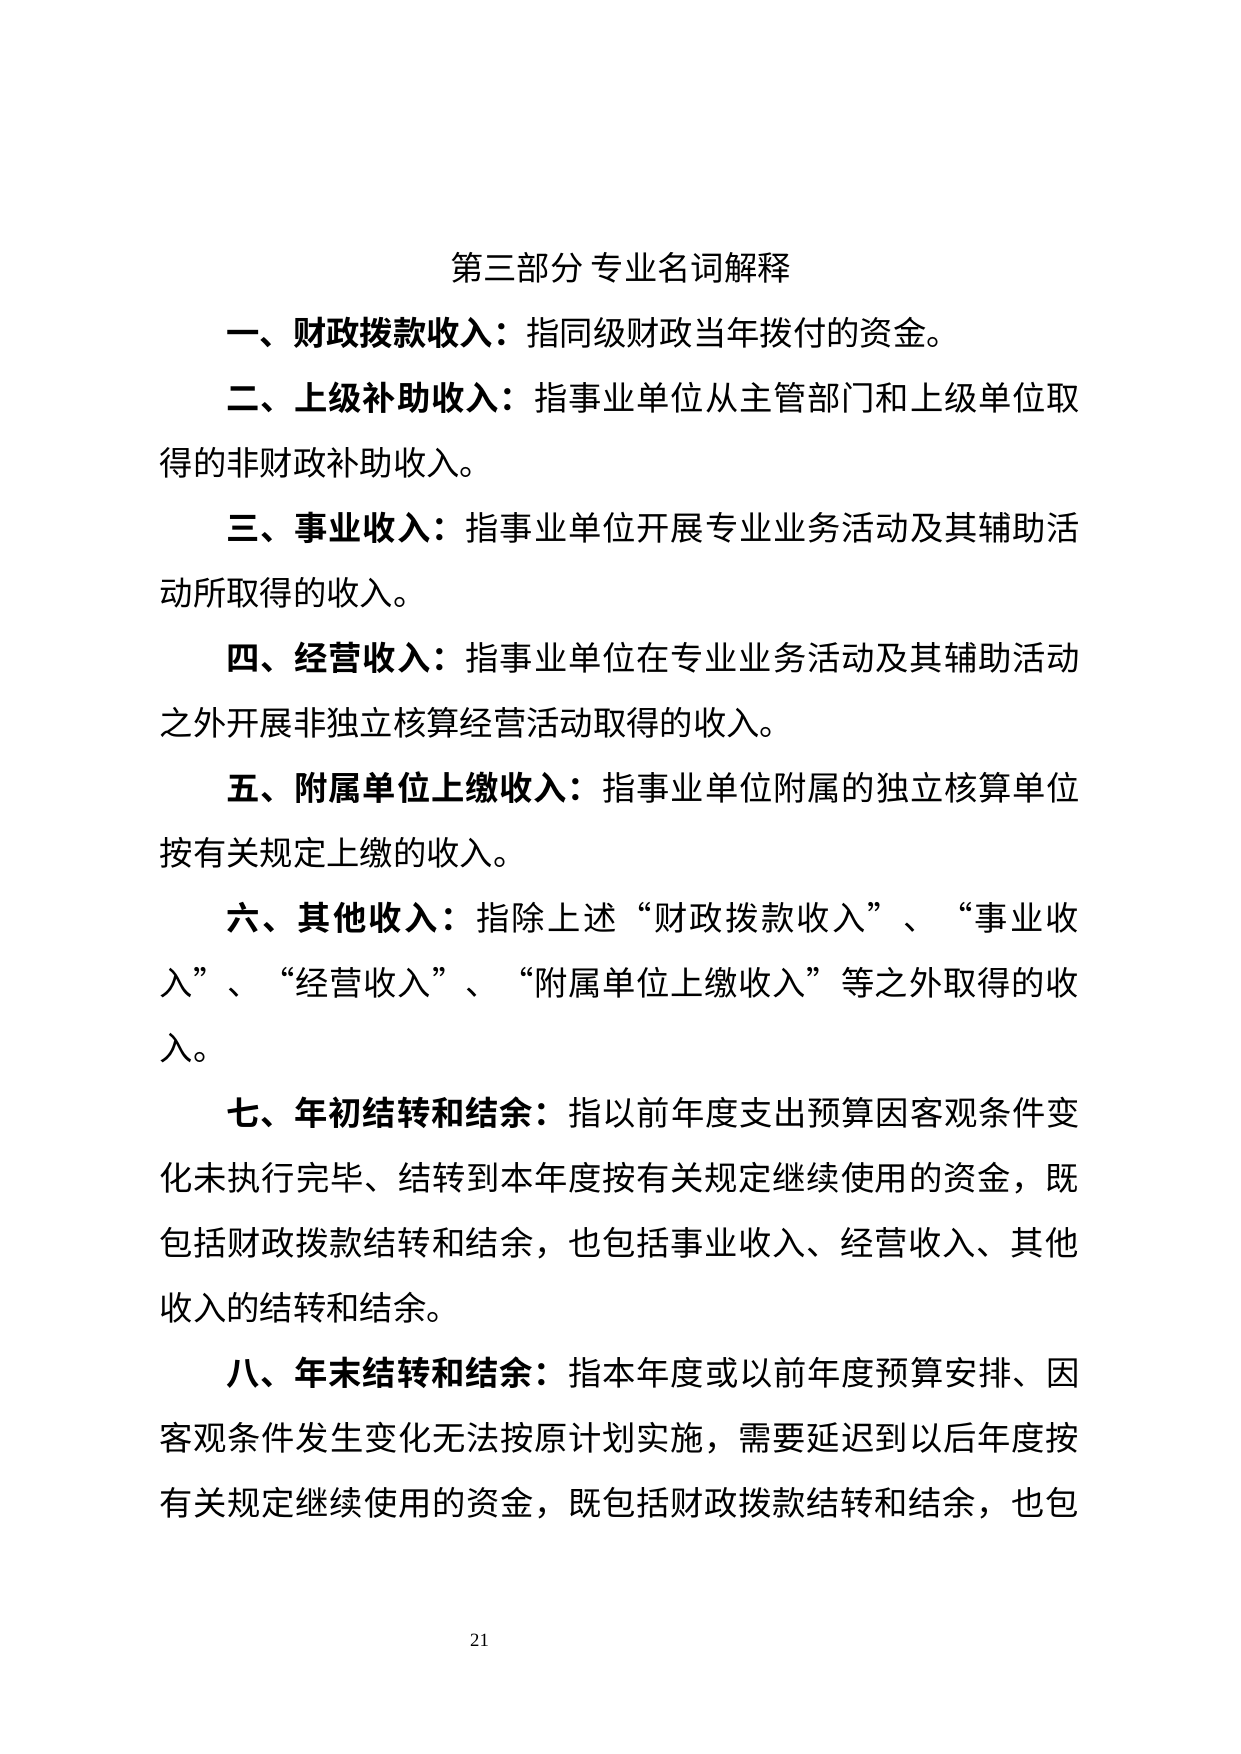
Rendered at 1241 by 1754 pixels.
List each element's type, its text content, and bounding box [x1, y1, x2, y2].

text 三、事业收入：指事业单位开展专业业务活动及其辅助活动所取得的收入。 [159, 493, 1081, 623]
text 第三部分 专业名词解释 [159, 233, 1081, 298]
text 七、年初结转和结余：指以前年度支出预算因客观条件变化未执行完毕、结转到本年度按有关规定继续使用的资金，既包括财政拨款结转和结余，也包括事业收入、经营收入、其他收入的结转和结余。 [159, 1078, 1081, 1338]
text 五、附属单位上缴收入：指事业单位附属的独立核算单位按有关规定上缴的收入。 [159, 753, 1081, 883]
text 一、财政拨款收入：指同级财政当年拨付的资金。 [159, 298, 1081, 363]
text 二、上级补助收入：指事业单位从主管部门和上级单位取得的非财政补助收入。 [159, 363, 1081, 493]
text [159, 1338, 1081, 1533]
text 六、其他收入：指除上述“财政拨款收入”、“事业收入”、“经营收入”、“附属单位上缴收入”等之外取得的收入。 [159, 883, 1081, 1078]
text 四、经营收入：指事业单位在专业业务活动及其辅助活动之外开展非独立核算经营活动取得的收入。 [159, 623, 1081, 753]
